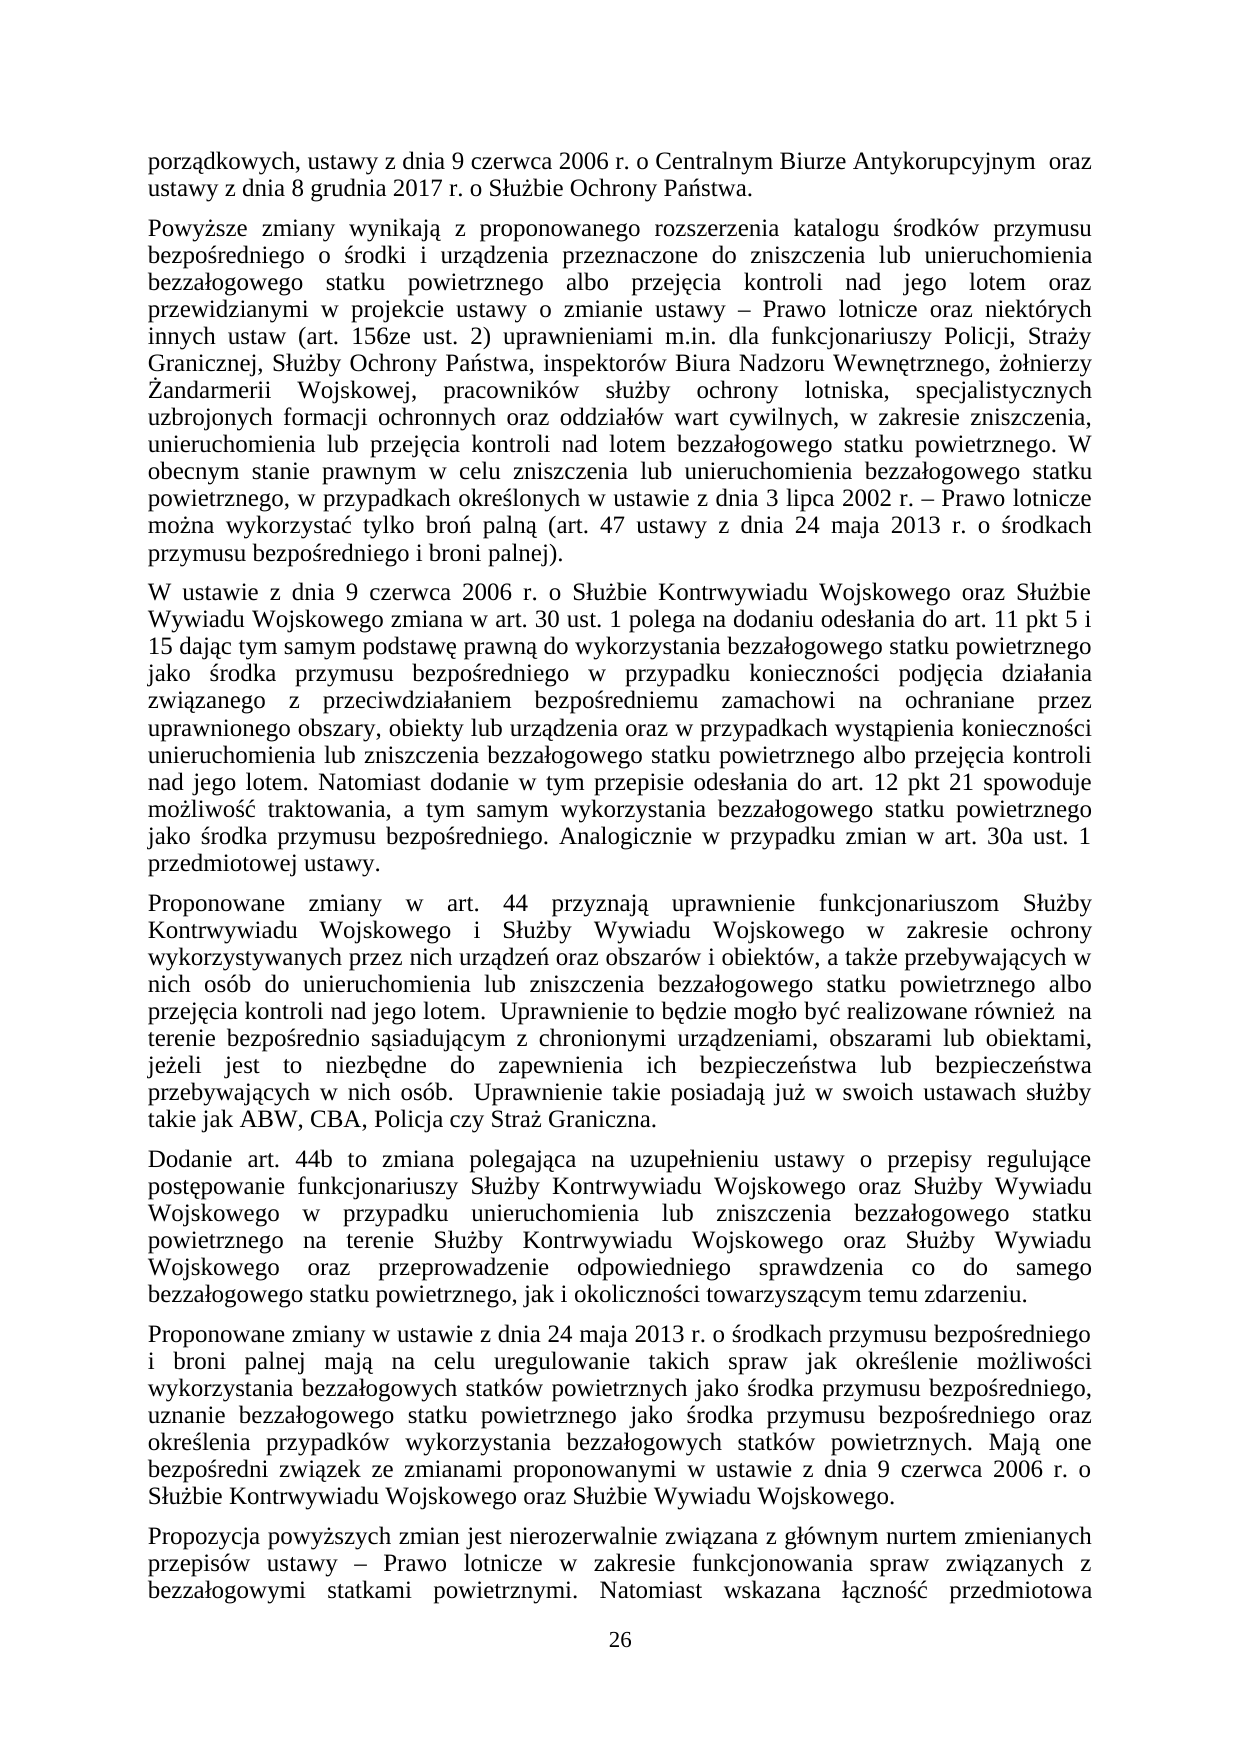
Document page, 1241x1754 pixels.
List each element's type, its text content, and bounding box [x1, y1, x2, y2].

text Proponowane zmiany w ustawie z dnia 24 maja 2013 r. o środkach przymusu bezpośredniego i broni palnej mają na celu uregulowanie takich spraw jak określenie możliwości wykorzystania bezzałogowych statków powietrznych jako środka przymusu bezpośredniego, uznanie bezzałogowego statku powietrznego jako środka przymusu bezpośredniego oraz określenia przypadków wykorzystania bezzałogowych statków powietrznych. Mają one bezpośredni związek ze zmianami proponowanymi w ustawie z dnia 9 czerwca 2006 r. o Służbie Kontrwywiadu Wojskowego oraz Służbie Wywiadu Wojskowego. [148, 1321, 1093, 1510]
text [148, 148, 1093, 202]
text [148, 1523, 1093, 1604]
text Powyższe zmiany wynikają z proponowanego rozszerzenia katalogu środków przymusu bezpośredniego o środki i urządzenia przeznaczone do zniszczenia lub unieruchomienia bezzałogowego statku powietrznego albo przejęcia kontroli nad jego lotem oraz przewidzianymi w projekcie ustawy o zmianie ustawy – Prawo lotnicze oraz niektórych innych ustaw (art. 156ze ust. 2) uprawnieniami m.in. dla funkcjonariuszy Policji, Straży Granicznej, Służby Ochrony Państwa, inspektorów Biura Nadzoru Wewnętrznego, żołnierzy Żandarmerii Wojskowej, pracowników służby ochrony lotniska, specjalistycznych uzbrojonych formacji ochronnych oraz oddziałów wart cywilnych, w zakresie zniszczenia, unieruchomienia lub przejęcia kontroli nad lotem bezzałogowego statku powietrznego. W obecnym stanie prawnym w celu zniszczenia lub unieruchomienia bezzałogowego statku powietrznego, w przypadkach określonych w ustawie z dnia 3 lipca 2002 r. – Prawo lotnicze można wykorzystać tylko broń palną (art. 47 ustawy z dnia 24 maja 2013 r. o środkach przymusu bezpośredniego i broni palnej). [148, 214, 1093, 566]
text Proponowane zmiany w art. 44 przyznają uprawnienie funkcjonariuszom Służby Kontrwywiadu Wojskowego i Służby Wywiadu Wojskowego w zakresie ochrony wykorzystywanych przez nich urządzeń oraz obszarów i obiektów, a także przebywających w nich osób do unieruchomienia lub zniszczenia bezzałogowego statku powietrznego albo przejęcia kontroli nad jego lotem. Uprawnienie to będzie mogło być realizowane również na terenie bezpośrednio sąsiadującym z chronionymi urządzeniami, obszarami lub obiektami, jeżeli jest to niezbędne do zapewnienia ich bezpieczeństwa lub bezpieczeństwa przebywających w nich osób. Uprawnienie takie posiadają już w swoich ustawach służby takie jak ABW, CBA, Policja czy Straż Graniczna. [148, 889, 1093, 1133]
text W ustawie z dnia 9 czerwca 2006 r. o Służbie Kontrwywiadu Wojskowego oraz Służbie Wywiadu Wojskowego zmiana w art. 30 ust. 1 polega na dodaniu odesłania do art. 11 pkt 5 i 15 dając tym samym podstawę prawną do wykorzystania bezzałogowego statku powietrznego jako środka przymusu bezpośredniego w przypadku konieczności podjęcia działania związanego z przeciwdziałaniem bezpośredniemu zamachowi na ochraniane przez uprawnionego obszary, obiekty lub urządzenia oraz w przypadkach wystąpienia konieczności unieruchomienia lub zniszczenia bezzałogowego statku powietrznego albo przejęcia kontroli nad jego lotem. Natomiast dodanie w tym przepisie odesłania do art. 12 pkt 21 spowoduje możliwość traktowania, a tym samym wykorzystania bezzałogowego statku powietrznego jako środka przymusu bezpośredniego. Analogicznie w przypadku zmian w art. 30a ust. 1 przedmiotowej ustawy. [148, 579, 1093, 877]
text Dodanie art. 44b to zmiana polegająca na uzupełnieniu ustawy o przepisy regulujące postępowanie funkcjonariuszy Służby Kontrwywiadu Wojskowego oraz Służby Wywiadu Wojskowego w przypadku unieruchomienia lub zniszczenia bezzałogowego statku powietrznego na terenie Służby Kontrwywiadu Wojskowego oraz Służby Wywiadu Wojskowego oraz przeprowadzenie odpowiedniego sprawdzenia co do samego bezzałogowego statku powietrznego, jak i okoliczności towarzyszącym temu zdarzeniu. [148, 1146, 1093, 1308]
